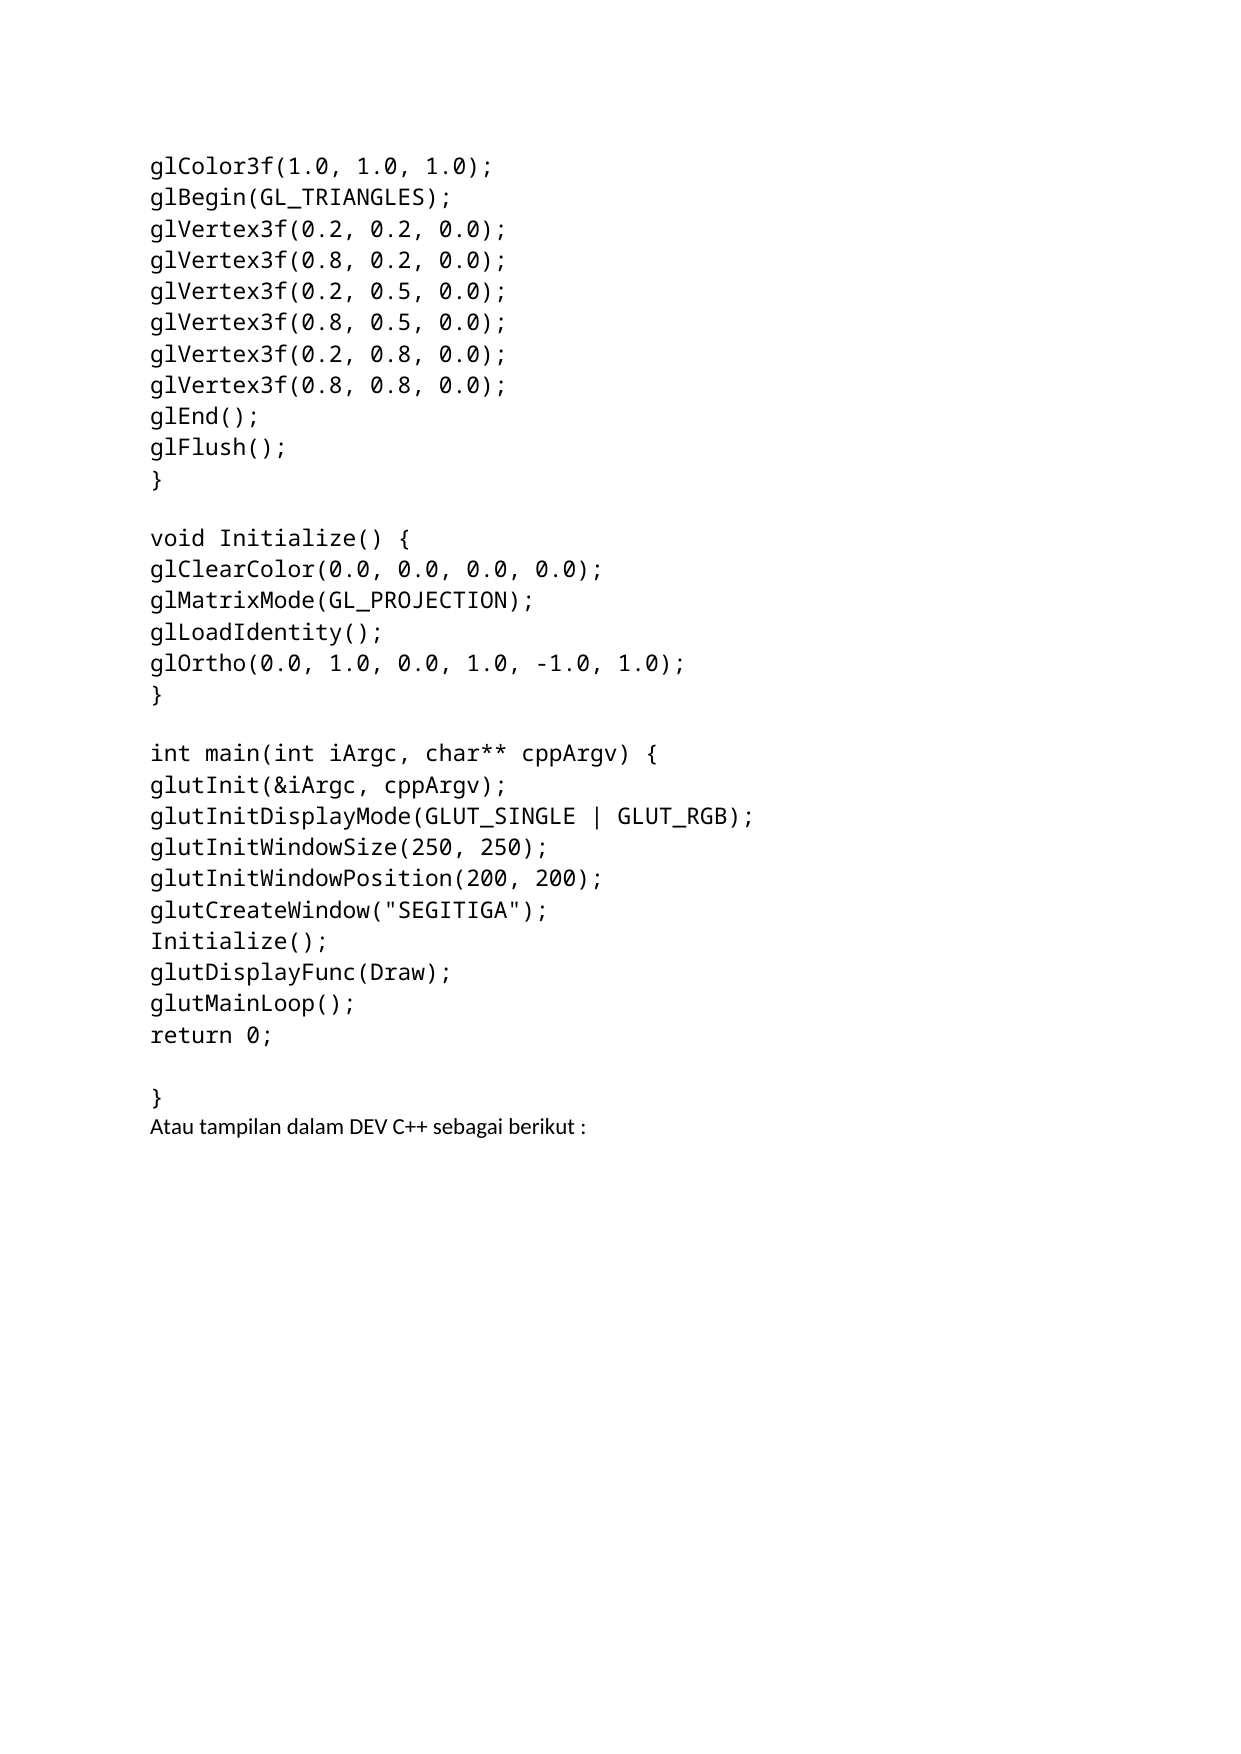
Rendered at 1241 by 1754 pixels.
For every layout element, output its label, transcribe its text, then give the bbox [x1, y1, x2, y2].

text glVertex3f(0.2, 0.8, 0.0); [150, 337, 1090, 369]
text glVertex3f(0.8, 0.2, 0.0); [150, 244, 1090, 275]
text Atau tampilan dalam DEV C++ sebagai berikut : [150, 1112, 1090, 1140]
text glVertex3f(0.2, 0.2, 0.0); [150, 212, 1090, 244]
text glFlush(); [150, 431, 1090, 462]
text glBegin(GL_TRIANGLES); [150, 181, 1090, 212]
text } [150, 462, 1090, 494]
text glMatrixMode(GL_PROJECTION); [150, 584, 1090, 616]
text glutInitDisplayMode(GLUT_SINGLE | GLUT_RGB); [150, 800, 1090, 831]
text glutInitWindowPosition(200, 200); [150, 862, 1090, 893]
text Initialize(); [150, 925, 1090, 956]
text glutMainLoop(); [150, 987, 1090, 1018]
text glVertex3f(0.2, 0.5, 0.0); [150, 275, 1090, 306]
text glClearColor(0.0, 0.0, 0.0, 0.0); [150, 553, 1090, 584]
text glOrtho(0.0, 1.0, 0.0, 1.0, -1.0, 1.0); [150, 647, 1090, 678]
text glColor3f(1.0, 1.0, 1.0); [150, 150, 1090, 181]
text glutDisplayFunc(Draw); [150, 956, 1090, 987]
text int main(int iArgc, char** cppArgv) { [150, 737, 1090, 768]
text void Initialize() { [150, 522, 1090, 553]
text glutInitWindowSize(250, 250); [150, 831, 1090, 862]
text } [150, 678, 1090, 709]
text glVertex3f(0.8, 0.5, 0.0); [150, 306, 1090, 337]
text return 0; [150, 1018, 1090, 1050]
text glLoadIdentity(); [150, 616, 1090, 647]
text glutInit(&iArgc, cppArgv); [150, 768, 1090, 800]
text glVertex3f(0.8, 0.8, 0.0); [150, 369, 1090, 400]
text glutCreateWindow("SEGITIGA"); [150, 893, 1090, 925]
text glEnd(); [150, 400, 1090, 431]
text } [150, 1081, 1090, 1112]
